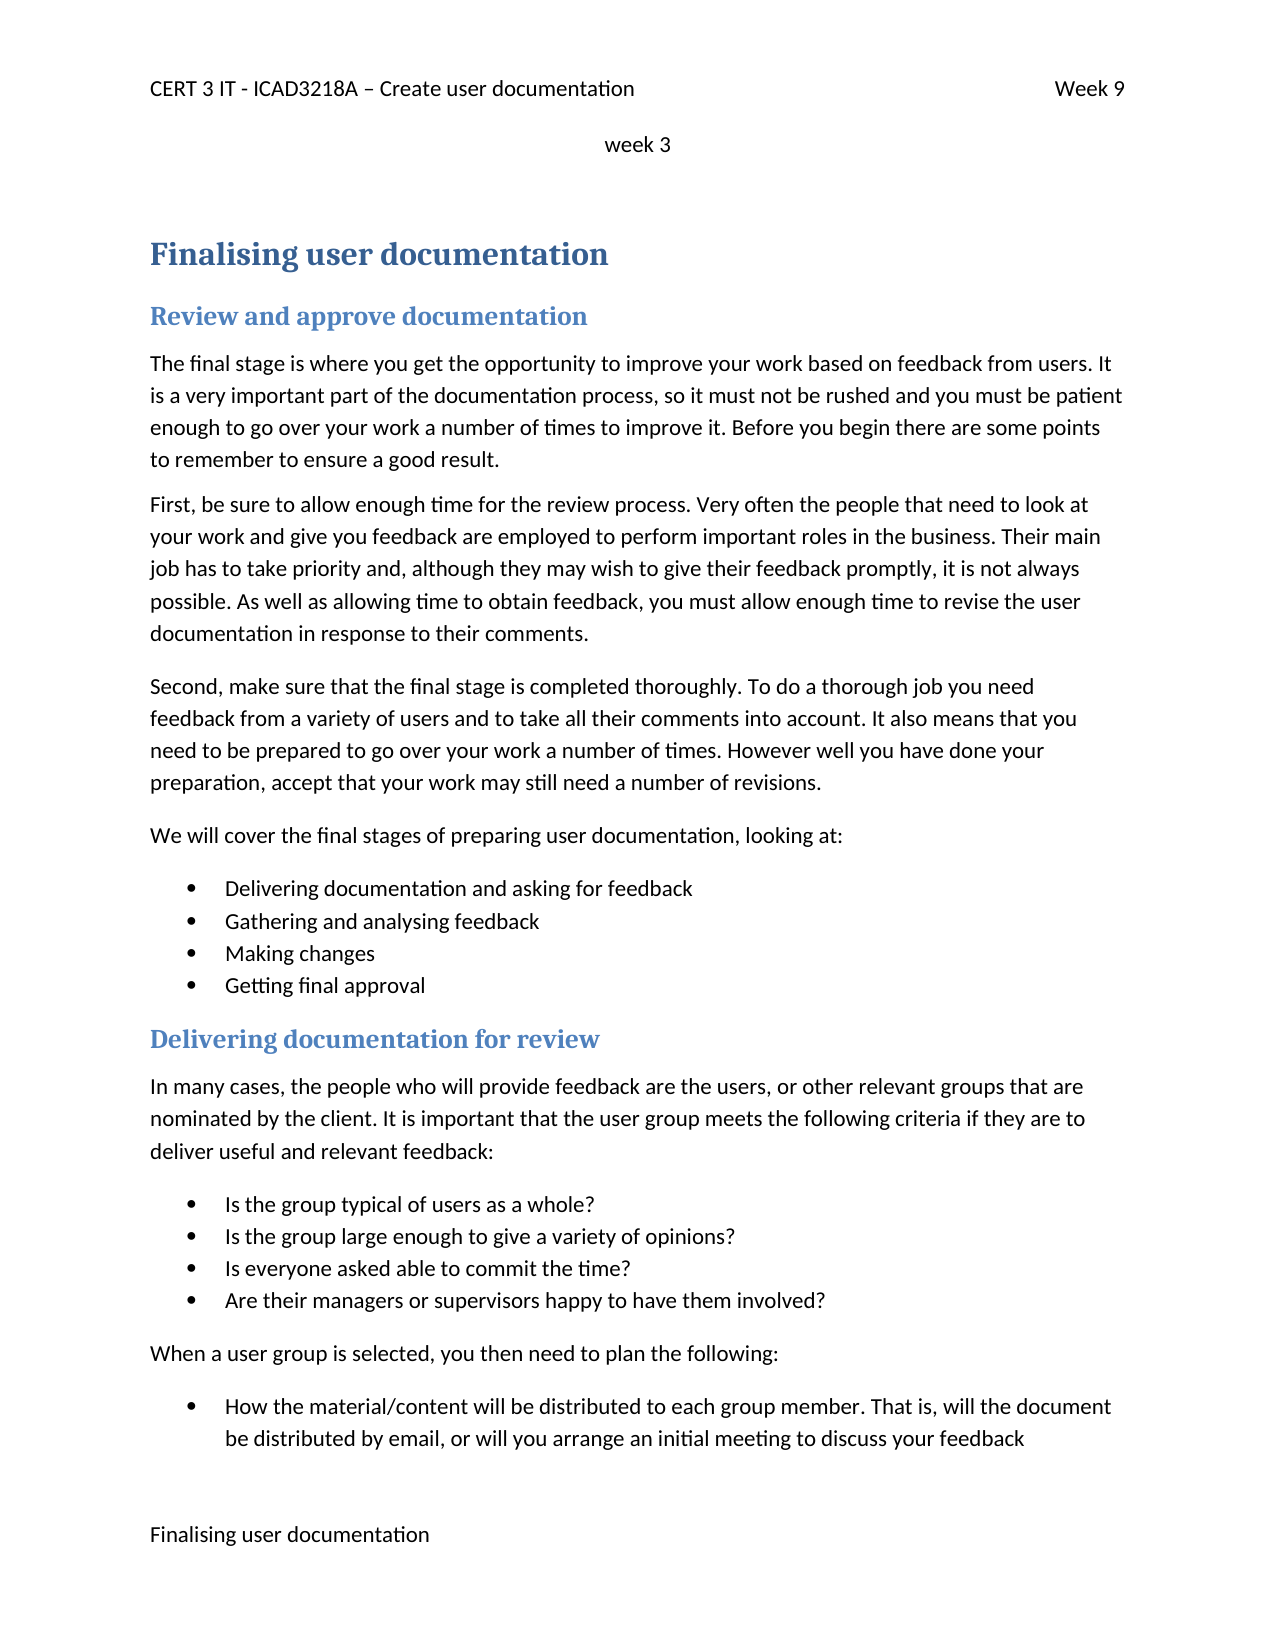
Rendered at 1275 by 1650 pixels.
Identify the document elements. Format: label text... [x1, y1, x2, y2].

list Is everyone asked able to commit the time? [187, 1254, 1125, 1282]
text In many cases, the people who will provide feedback are the users, or other relevant groups that are nominated by the client. It is important that the user group meets the following criteria if they are to deliver useful and relevant feedback: [150, 1072, 1125, 1165]
text First, be sure to allow enough time for the review process. Very often the people that need to look at your work and give you feedback are employed to perform important roles in the business. Their main job has to take priority and, although they may wish to give their feedback promptly, it is not always possible. As well as allowing time to obtain feedback, you must allow enough time to revise the user documentation in response to their comments. [150, 490, 1125, 647]
subtitle Delivering documentation for review [150, 1024, 1125, 1055]
text The final stage is where you get the opportunity to improve your work based on feedback from users. It is a very important part of the documentation process, so it must not be rushed and you must be patient enough to go over your work a number of times to improve it. Before you begin there are some points to remember to ensure a good result. [150, 349, 1125, 473]
text We will cover the final stages of preparing user documentation, looking at: [150, 822, 1125, 849]
subtitle Review and approve documentation [150, 301, 1125, 332]
list Is the group large enough to give a variety of opinions? [187, 1222, 1125, 1250]
list Making changes [187, 939, 1125, 967]
subtitle Finalising user documentation [150, 236, 1125, 274]
list Is the group typical of users as a whole? [187, 1190, 1125, 1218]
list Delivering documentation and asking for feedback [187, 874, 1125, 903]
text When a user group is selected, you then need to plan the following: [150, 1339, 1125, 1367]
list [187, 1392, 1125, 1453]
text Second, make sure that the final stage is completed thoroughly. To do a thorough job you need feedback from a variety of users and to take all their comments into account. It also means that you need to be prepared to go over your work a number of times. However well you have done your preparation, accept that your work may still need a number of revisions. [150, 672, 1125, 797]
list Gathering and analysing feedback [187, 907, 1125, 935]
list Getting final approval [187, 971, 1125, 999]
list Are their managers or supervisors happy to have them involved? [187, 1286, 1125, 1314]
